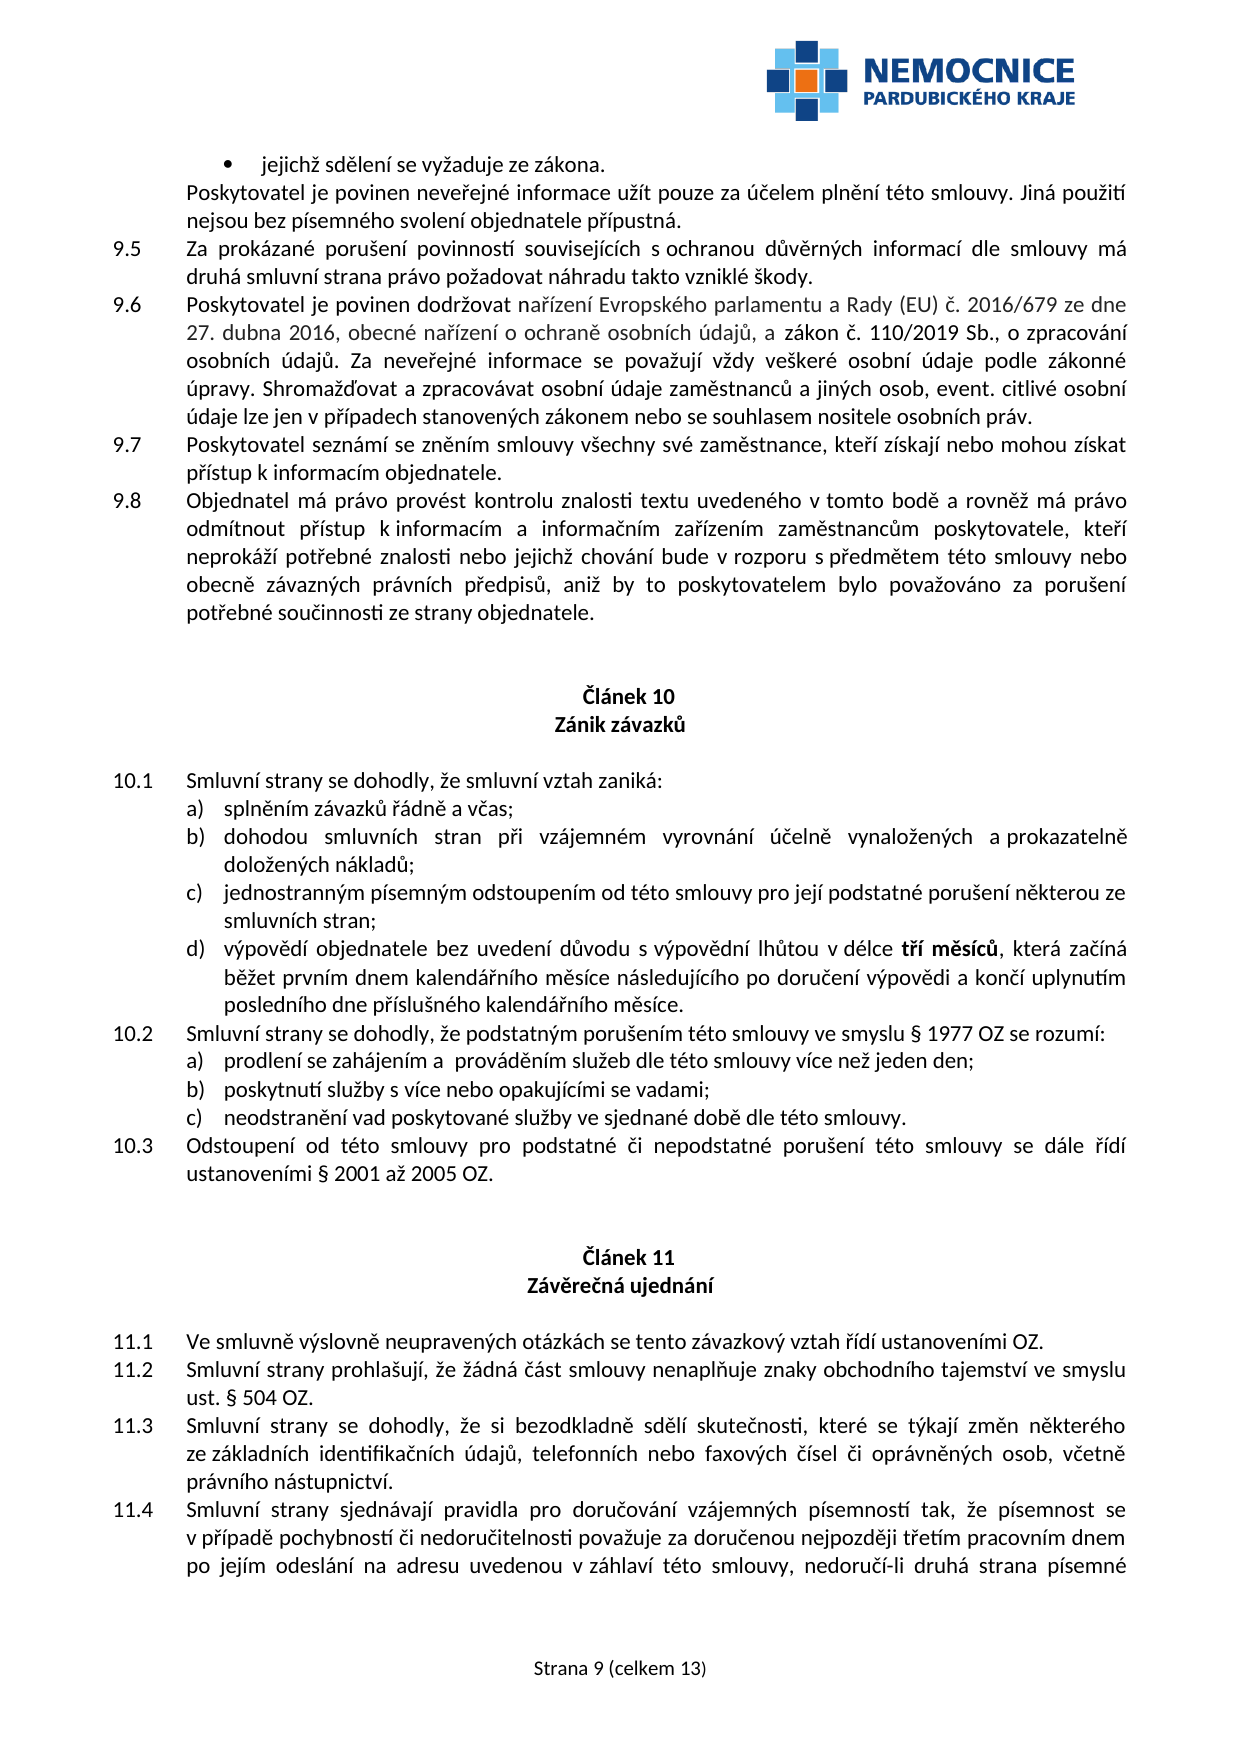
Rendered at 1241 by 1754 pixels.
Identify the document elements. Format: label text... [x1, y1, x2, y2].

list Smluvní strany se dohodly, že smluvní vztah zaniká: [112, 766, 1128, 794]
list Poskytovatel seznámí se zněním smlouvy všechny své zaměstnance, kteří získají nebo mohou získat přístup k informacím objednatele. [112, 430, 1128, 486]
text Závěrečná ujednání [112, 1271, 1128, 1299]
list splněním závazků řádně a včas; [186, 794, 1128, 822]
list poskytnutí služby s více nebo opakujícími se vadami; [186, 1075, 1128, 1103]
list Odstoupení od této smlouvy pro podstatné či nepodstatné porušení této smlouvy se dále řídí ustanoveními § 2001 až . [112, 1131, 1128, 1187]
list Poskytovatel je povinen neveřejné informace užít pouze za účelem plnění této smlouvy. Jiná použití nejsou bez písemného svolení objednatele přípustná. [186, 178, 1128, 234]
list Poskytovatel je povinen dodržovat nařízení Evropského parlamentu a Rady (EU) č. 2016/679 ze dne 27. dubna 2016, obecné nařízení o ochraně osobních údajů, a zákon č. 110/2019 Sb., o zpracování osobních údajů. Za neveřejné informace se považují vždy veškeré osobní údaje podle zákonné úpravy. Shromažďovat a zpracovávat osobní údaje zaměstnanců a jiných osob, event. citlivé osobní údaje lze jen v případech stanovených zákonem nebo se souhlasem nositele osobních práv. [112, 290, 1128, 430]
text Zánik závazků [112, 710, 1128, 738]
list Objednatel má právo provést kontrolu znalosti textu uvedeného v tomto bodě a rovněž má právo odmítnout přístup k informacím a informačním zařízením zaměstnancům poskytovatele, kteří neprokáží potřebné znalosti nebo jejichž chování bude v rozporu s předmětem této smlouvy nebo obecně závazných právních předpisů, aniž by to poskytovatelem bylo považováno za porušení potřebné součinnosti ze strany objednatele. [112, 486, 1128, 626]
list jejichž sdělení se vyžaduje ze zákona. [224, 150, 1128, 178]
list Ve smluvně výslovně neupravených otázkách se tento závazkový vztah řídí ustanoveními OZ. [112, 1327, 1128, 1355]
list dohodou smluvních stran při vzájemném vyrovnání účelně vynaložených a prokazatelně doložených nákladů; [186, 822, 1128, 878]
list Smluvní strany se dohodly, že podstatným porušením této smlouvy ve smyslu § se rozumí: [112, 1019, 1128, 1047]
list Smluvní strany prohlašují, že žádná část smlouvy nenaplňuje znaky obchodního tajemství ve smyslu ust. § 504 OZ. [112, 1355, 1128, 1411]
list výpovědí objednatele bez uvedení důvodu s výpovědní lhůtou v délce tří měsíců, která začíná běžet prvním dnem kalendářního měsíce následujícího po doručení výpovědi a končí uplynutím posledního dne příslušného kalendářního měsíce. [186, 934, 1128, 1019]
list jednostranným písemným odstoupením od této smlouvy pro její podstatné porušení některou ze smluvních stran; [186, 878, 1128, 934]
list Za prokázané porušení povinností souvisejících s ochranou důvěrných informací dle smlouvy má druhá smluvní strana právo požadovat náhradu takto vzniklé škody. [112, 234, 1128, 290]
list prodlení se zahájením a prováděním služeb dle této smlouvy více než jeden den; [186, 1047, 1128, 1075]
picture [765, 39, 1075, 122]
list neodstranění vad poskytované služby ve sjednané době dle této smlouvy. [186, 1103, 1128, 1131]
list Smluvní strany se dohodly, že si bezodkladně sdělí skutečnosti, které se týkají změn některého ze základních identifikačních údajů, telefonních nebo faxových čísel či oprávněných osob, včetně právního nástupnictví. [112, 1411, 1128, 1495]
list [112, 1495, 1128, 1579]
